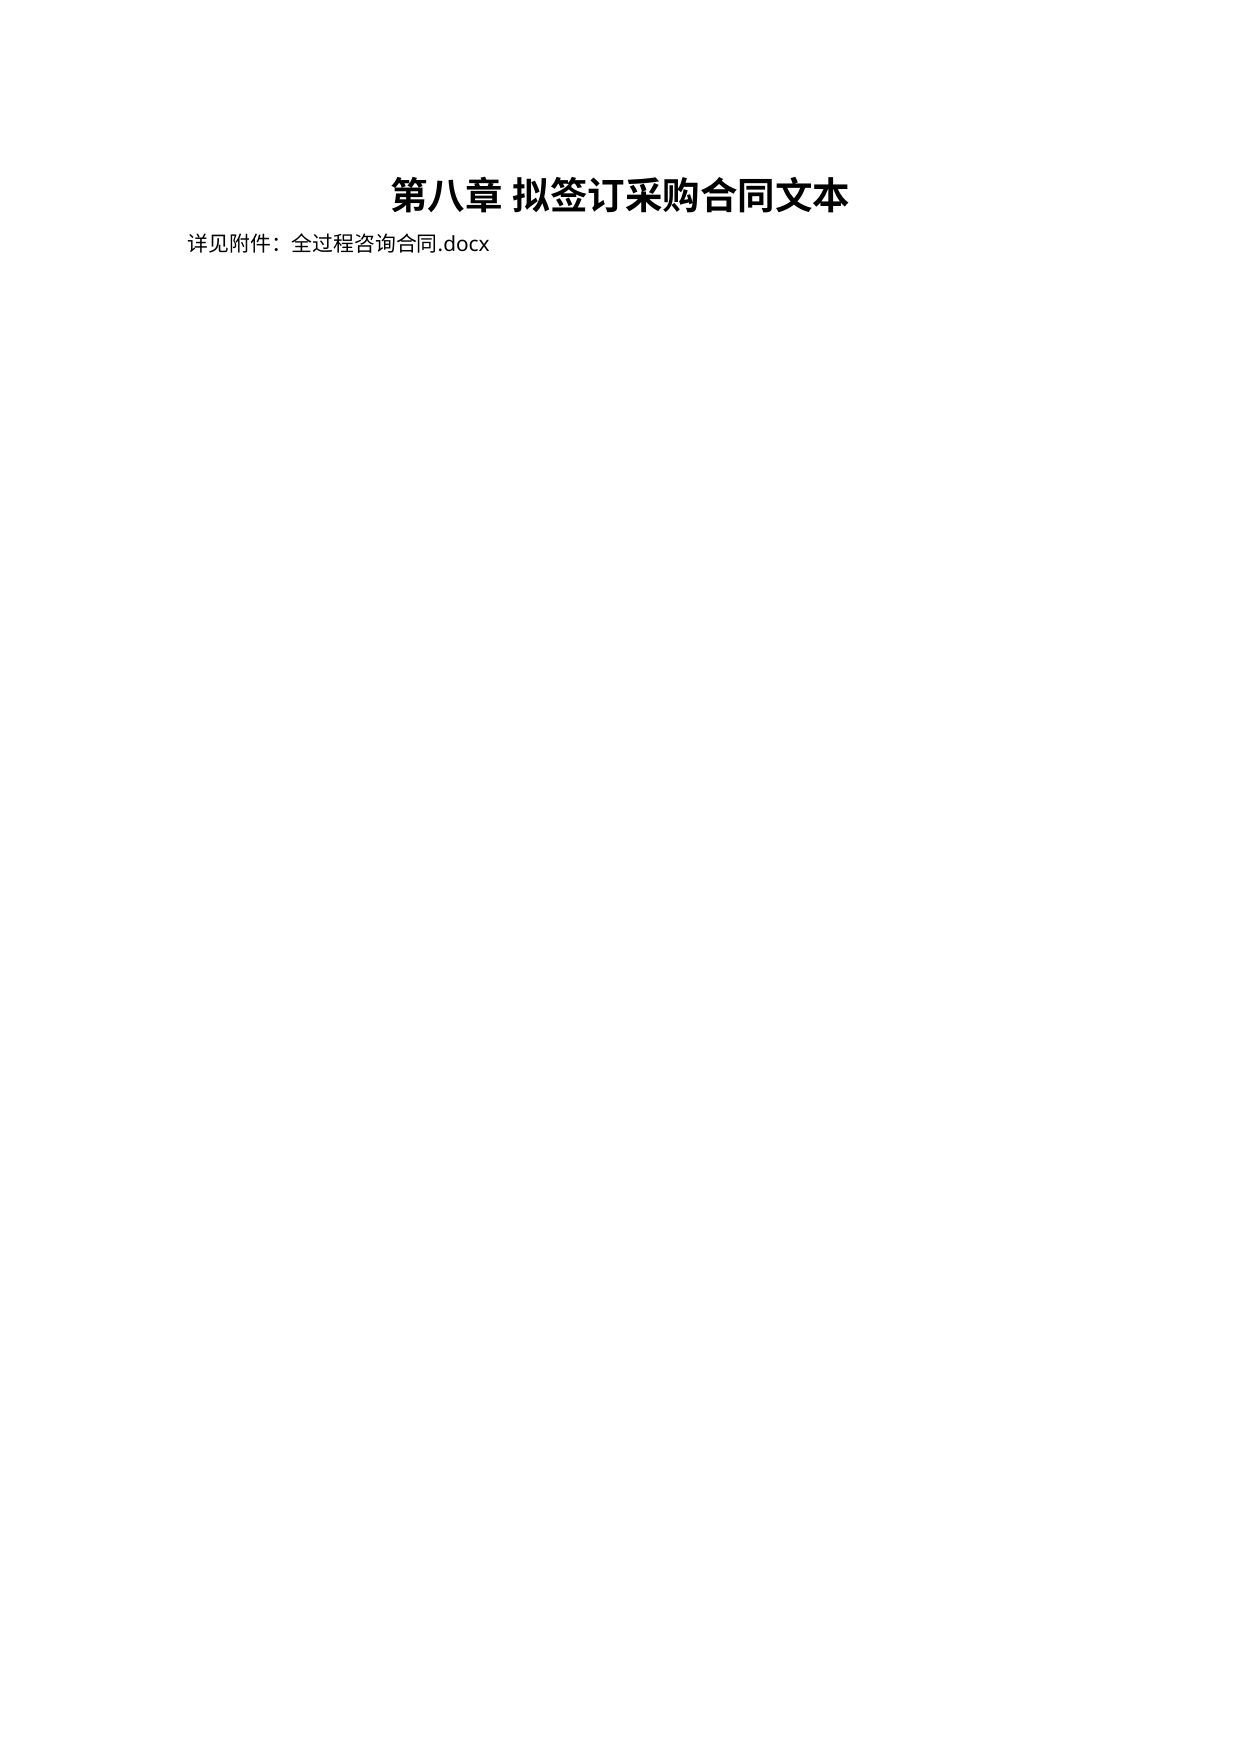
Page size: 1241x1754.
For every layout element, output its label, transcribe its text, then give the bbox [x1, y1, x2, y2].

text 第八章 拟签订采购合同文本 [187, 162, 1053, 227]
text 详见附件：全过程咨询合同.docx [187, 227, 1053, 259]
